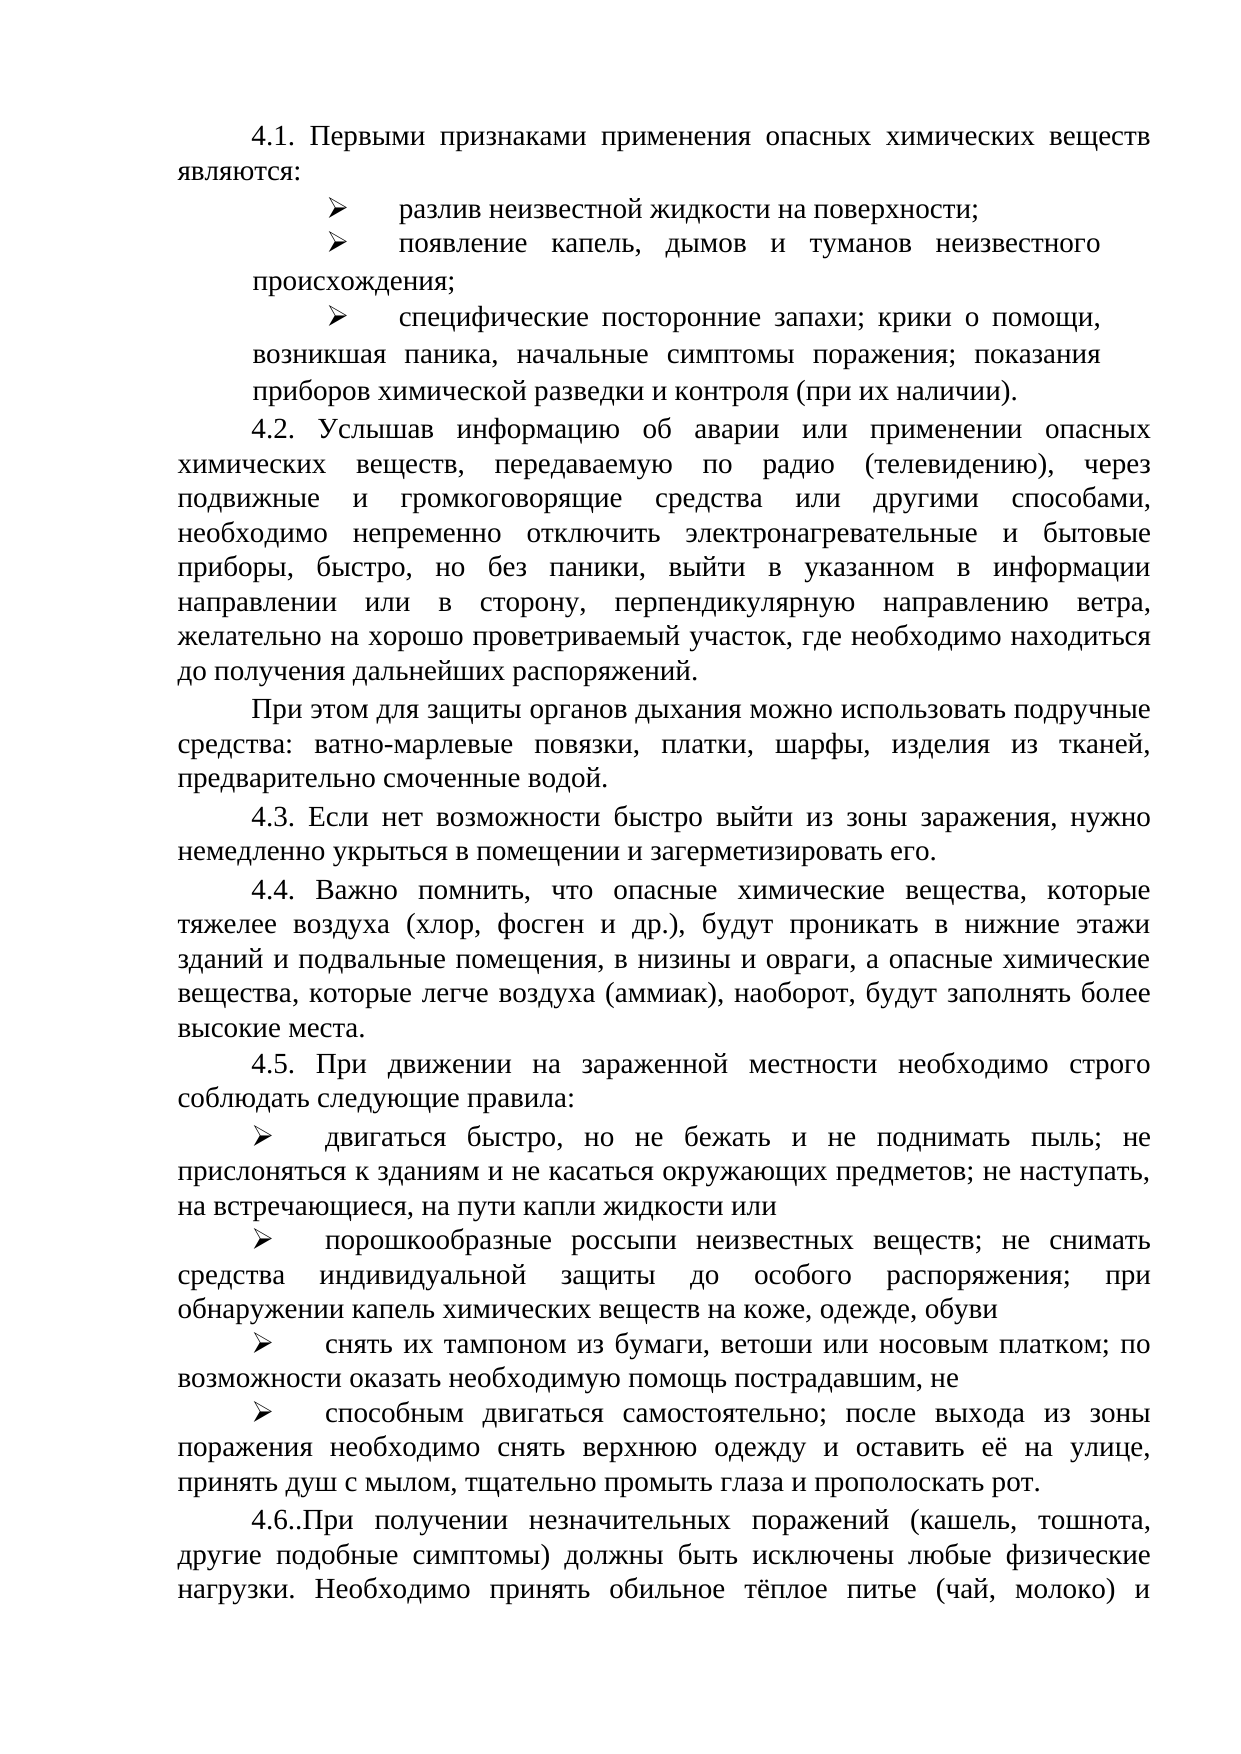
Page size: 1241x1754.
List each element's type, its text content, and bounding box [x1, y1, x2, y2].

list способным двигаться самостоятельно; после выхода из зоны поражения необходимо снять верхнюю одежду и оставить её на улице, принять душ с мылом, тщательно промыть глаза и прополоскать рот. [177, 1395, 1152, 1497]
list порошкообразные россыпи неизвестных веществ; не снимать средства индивидуальной защиты до особого распоряжения; при обнаружении капель химических веществ на коже, одежде, обуви [177, 1222, 1152, 1325]
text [177, 1502, 1152, 1605]
list разлив неизвестной жидкости на поверхности; [252, 191, 1152, 225]
text 4.2. Услышав информацию об аварии или применении опасных химических веществ, передаваемую по радио (телевидению), через подвижные и громкоговорящие средства или другими способами, необходимо непременно отключить электронагревательные и бытовые приборы, быстро, но без паники, выйти в указанном в информации направлении или в сторону, перпендикулярную направлению ветра, желательно на хорошо проветриваемый участок, где необходимо находиться до получения дальнейших распоряжений. [177, 412, 1152, 687]
list двигаться быстро, но не бежать и не поднимать пыль; не прислоняться к зданиям и не касаться окружающих предметов; не наступать, на встречающиеся, на пути капли жидкости или [177, 1119, 1152, 1221]
text При этом для защиты органов дыхания можно использовать подручные средства: ватно-марлевые повязки, платки, шарфы, изделия из тканей, предварительно смоченные водой. [177, 691, 1152, 794]
text 4.1. Первыми признаками применения опасных химических веществ являются: [177, 118, 1152, 186]
text 4.3. Если нет возможности быстро выйти из зоны заражения, нужно немедленно укрыться в помещении и загерметизировать его. [177, 799, 1152, 867]
text 4.5. При движении на зараженной местности необходимо строго соблюдать следующие правила: [177, 1046, 1152, 1114]
list специфические посторонние запахи; крики о помощи, возникшая паника, начальные симптомы поражения; показания приборов химической разведки и контроля (при их наличии). [252, 299, 1101, 407]
list появление капель, дымов и туманов неизвестного происхождения; [252, 226, 1101, 296]
list снять их тампоном из бумаги, ветоши или носовым платком; по возможности оказать необходимую помощь пострадавшим, не [177, 1326, 1152, 1394]
text 4.4. Важно помнить, что опасные химические вещества, которые тяжелее воздуха (хлор, фосген и др.), будут проникать в нижние этажи зданий и подвальные помещения, в низины и овраги, а опасные химические вещества, которые легче воздуха (аммиак), наоборот, будут заполнять более высокие места. [177, 872, 1152, 1043]
